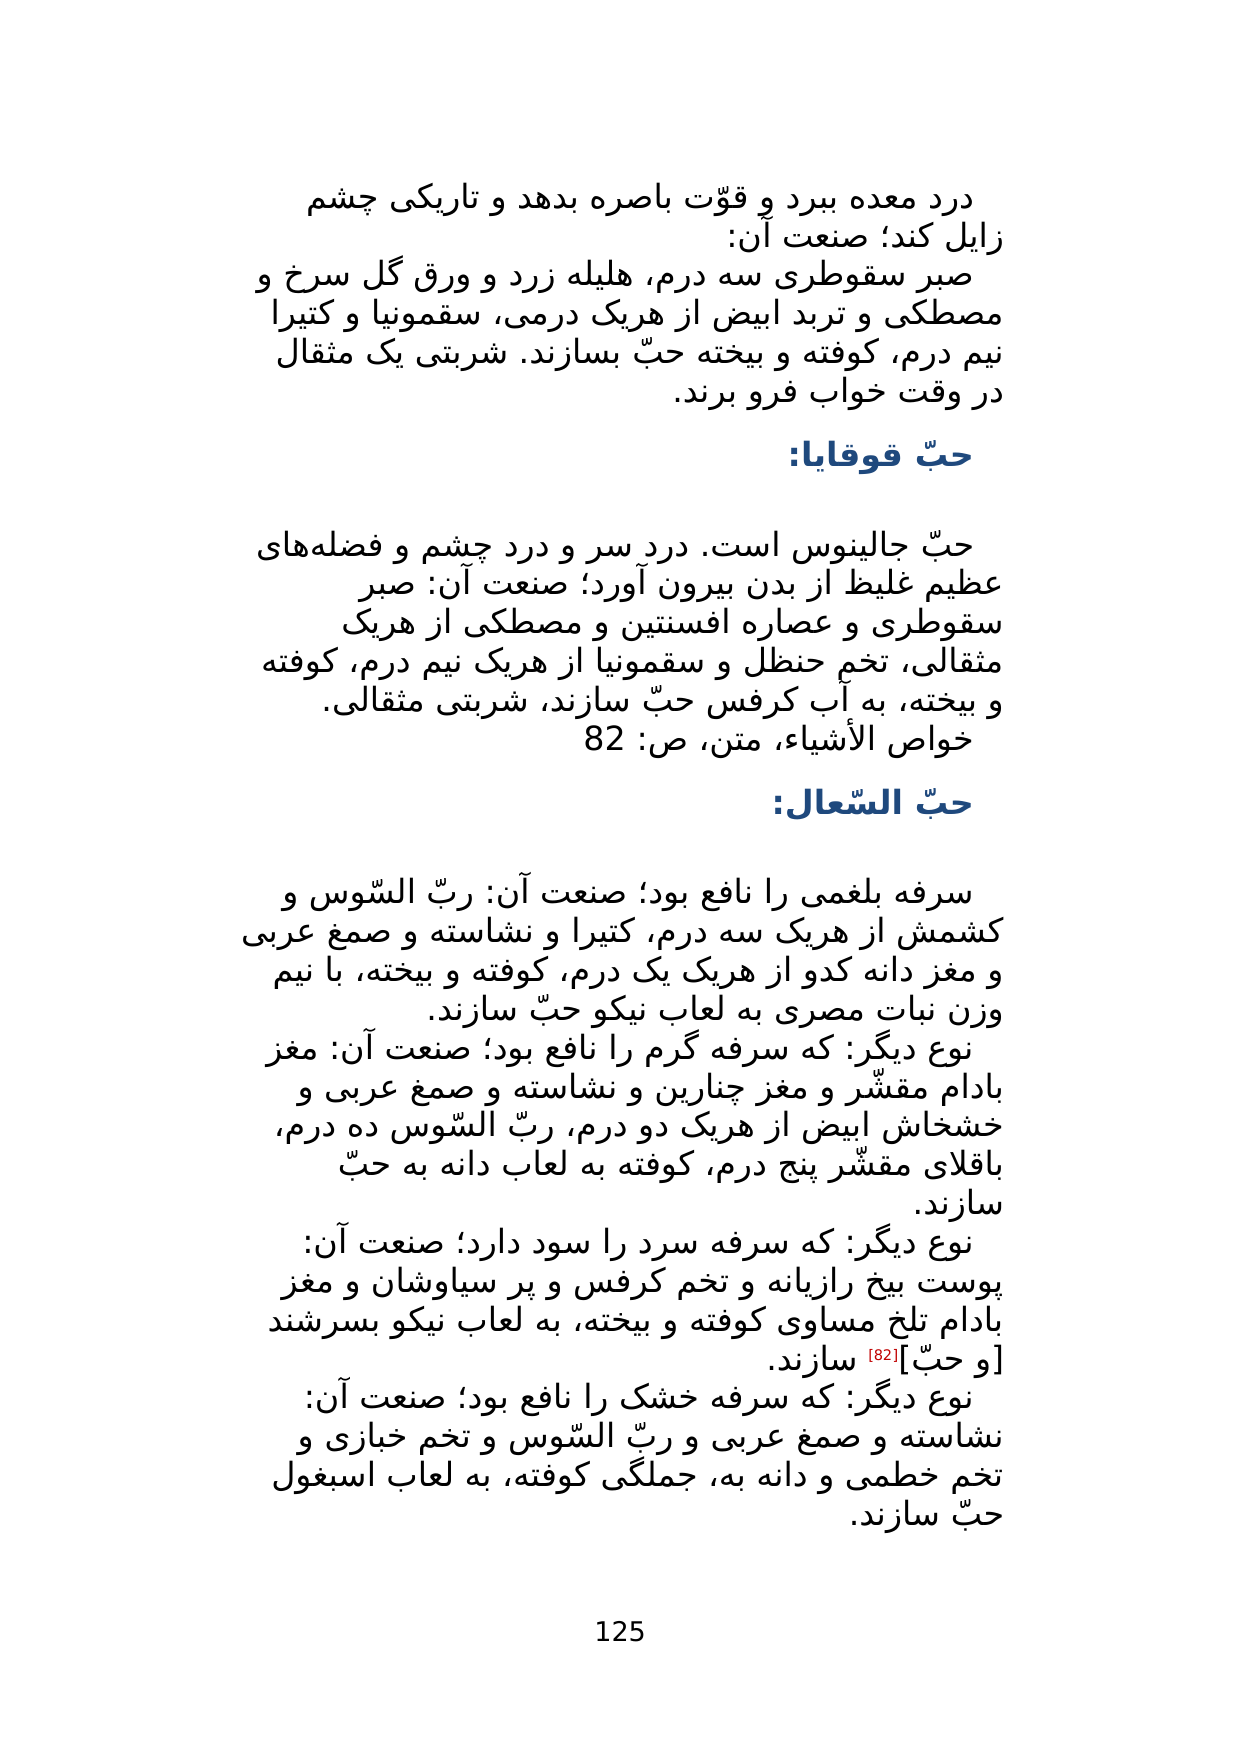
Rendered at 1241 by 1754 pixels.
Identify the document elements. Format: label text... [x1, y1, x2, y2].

text نوع دیگر: که سرفه سرد را سود دارد؛ صنعت آن: پوست بیخ رازیانه و تخم کرفس و پر سیاوشان و مغز بادام تلخ مساوی کوفته و بیخته، به لعاب نیکو بسرشند [و حبّ][82] سازند. [236, 1222, 1004, 1378]
text خواص الأشیاء، متن، ص: 82 [236, 719, 1004, 758]
text حبّ جالینوس است. درد سر و درد چشم و فضله‌های عظیم غلیظ از بدن بیرون آورد؛ صنعت آن: صبر سقوطری و عصاره افسنتین و مصطکی از هریک مثقالی، تخم حنظل و سقمونیا از هریک نیم درم، کوفته و بیخته، به آب کرفس حبّ سازند، شربتی مثقالی. [236, 525, 1004, 719]
text نوع دیگر: که سرفه خشک را نافع بود؛ صنعت آن: نشاسته و صمغ عربی و ربّ السّوس و تخم خبازی و تخم خطمی و دانه به، جملگی کوفته، به لعاب اسبغول حبّ سازند. [236, 1378, 1004, 1533]
subtitle حبّ السّعال: [236, 783, 1004, 822]
subtitle حبّ قوقایا: [236, 435, 1004, 474]
text درد معده ببرد و قوّت باصره بدهد و تاریکی چشم زایل کند؛ صنعت آن: [236, 177, 1004, 255]
text سرفه بلغمی را نافع بود؛ صنعت آن: ربّ السّوس و کشمش از هریک سه درم، کتیرا و نشاسته و صمغ عربی و مغز دانه کدو از هریک یک درم، کوفته و بیخته، با نیم وزن نبات مصری به لعاب نیکو حبّ سازند. [236, 873, 1004, 1028]
text نوع دیگر: که سرفه گرم را نافع بود؛ صنعت آن: مغز بادام مقشّر و مغز چنارین و نشاسته و صمغ عربی و خشخاش ابیض از هریک دو درم، ربّ السّوس ده درم، باقلای مقشّر پنج درم، کوفته به لعاب دانه به حبّ سازند. [236, 1028, 1004, 1222]
text صبر سقوطری سه درم، هلیله زرد و ورق گل سرخ و مصطکی و تربد ابیض از هریک درمی، سقمونیا و کتیرا نیم درم، کوفته و بیخته حبّ بسازند. شربتی یک مثقال در وقت خواب فرو برند. [236, 255, 1004, 410]
